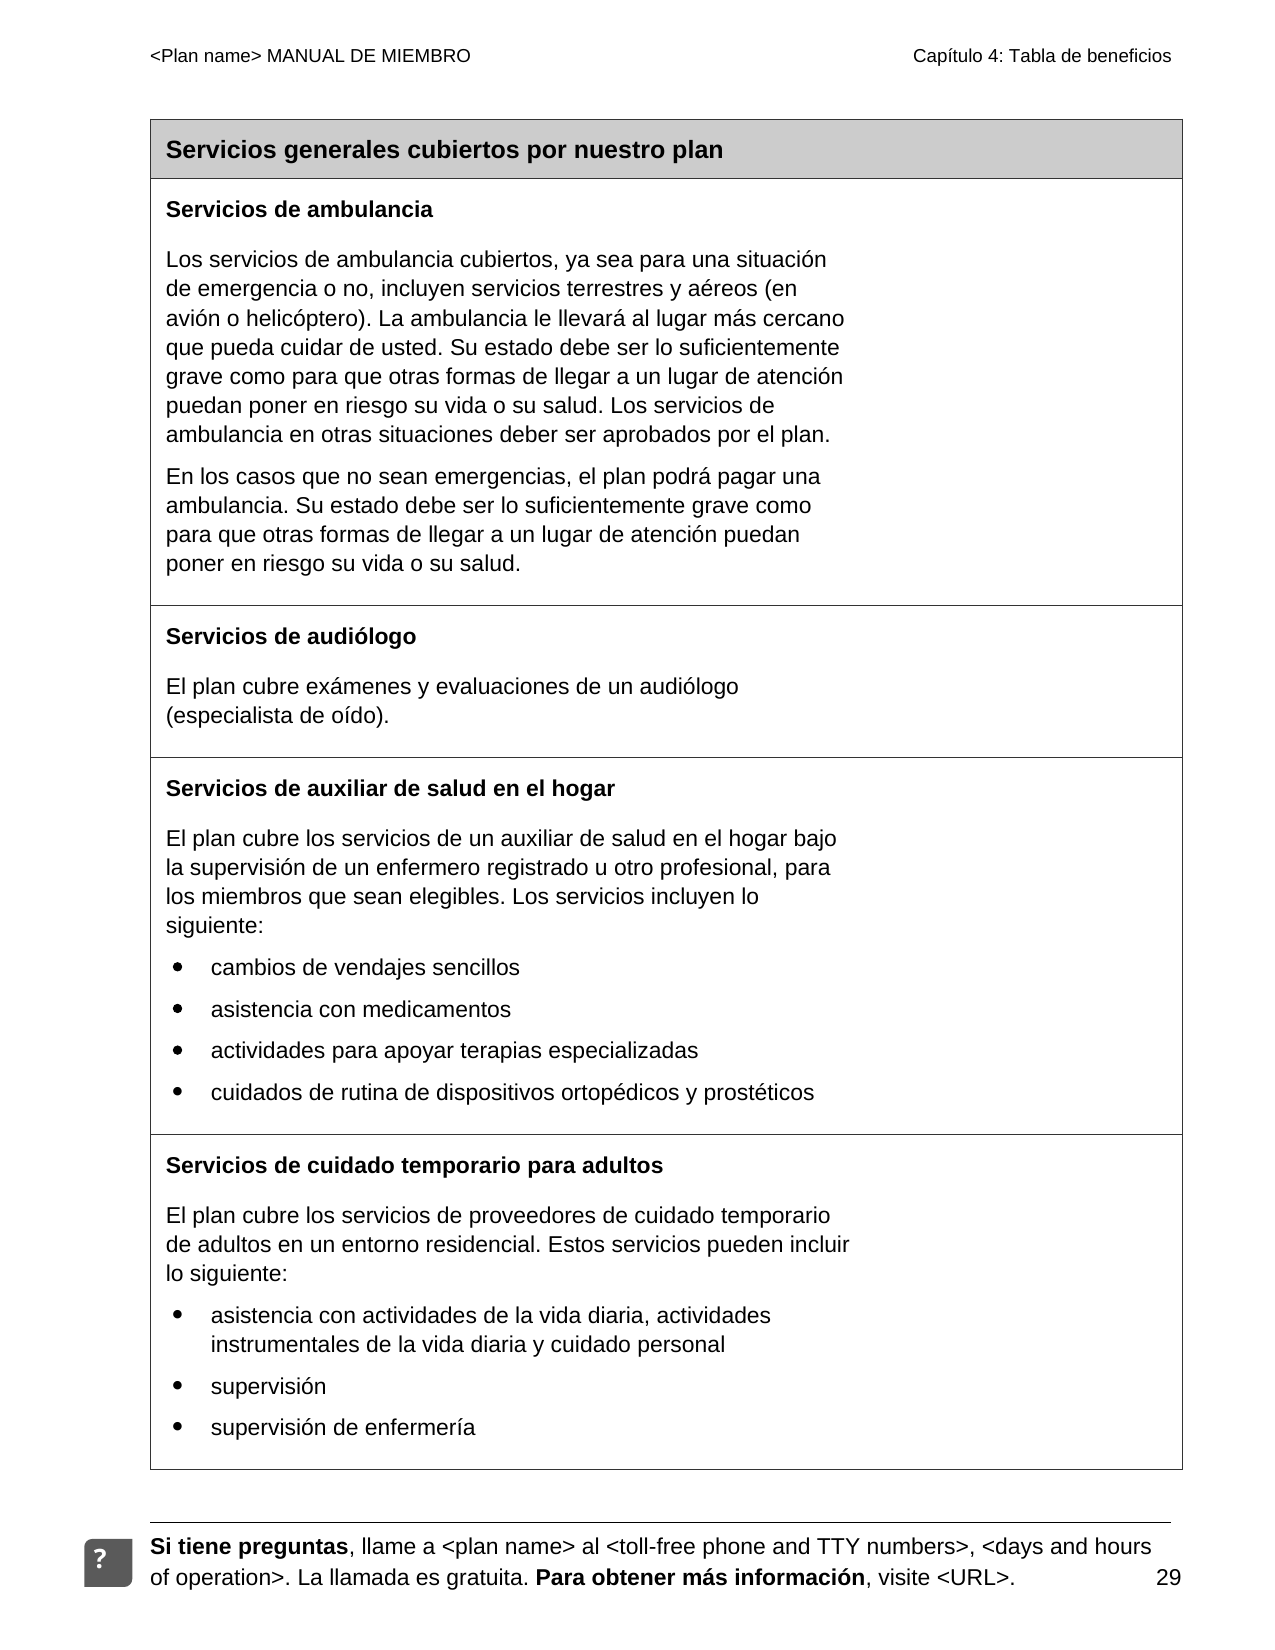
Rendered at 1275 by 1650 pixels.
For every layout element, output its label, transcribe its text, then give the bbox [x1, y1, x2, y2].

table_cell [900, 606, 1182, 757]
table_cell [900, 1135, 1182, 1469]
table_cell Servicios de auxiliar de salud en el hogar El plan cubre los servicios de un auxiliar de salud en el hogar bajo la supervisión de un enfermero registrado u otro profesional, para los miembros que sean elegibles. Los servicios incluyen lo siguiente: cambios de vendajes sencillos asistencia con medicamentos actividades para apoyar terapias especializadas cuidados de rutina de dispositivos ortopédicos y prostéticos [151, 758, 900, 1134]
table_cell [900, 179, 1182, 605]
table_cell Servicios de audiólogo El plan cubre exámenes y evaluaciones de un audiólogo (especialista de oído). [151, 606, 900, 757]
table_header Servicios generales cubiertos por nuestro plan [151, 120, 900, 178]
table_cell Servicios de cuidado temporario para adultos El plan cubre los servicios de proveedores de cuidado temporario de adultos en un entorno residencial. Estos servicios pueden incluir lo siguiente: asistencia con actividades de la vida diaria, actividades instrumentales de la vida diaria y cuidado personal supervisión supervisión de enfermería [151, 1135, 900, 1469]
table_cell Servicios de ambulancia Los servicios de ambulancia cubiertos, ya sea para una situación de emergencia o no, incluyen servicios terrestres y aéreos (en avión o helicóptero). La ambulancia le llevará al lugar más cercano que pueda cuidar de usted. Su estado debe ser lo suficientemente grave como para que otras formas de llegar a un lugar de atención puedan poner en riesgo su vida o su salud. Los servicios de ambulancia en otras situaciones deber ser aprobados por el plan. En los casos que no sean emergencias, el plan podrá pagar una ambulancia. Su estado debe ser lo suficientemente grave como para que otras formas de llegar a un lugar de atención puedan poner en riesgo su vida o su salud. [151, 179, 900, 605]
table_header [900, 120, 1182, 178]
table_cell [900, 758, 1182, 1134]
